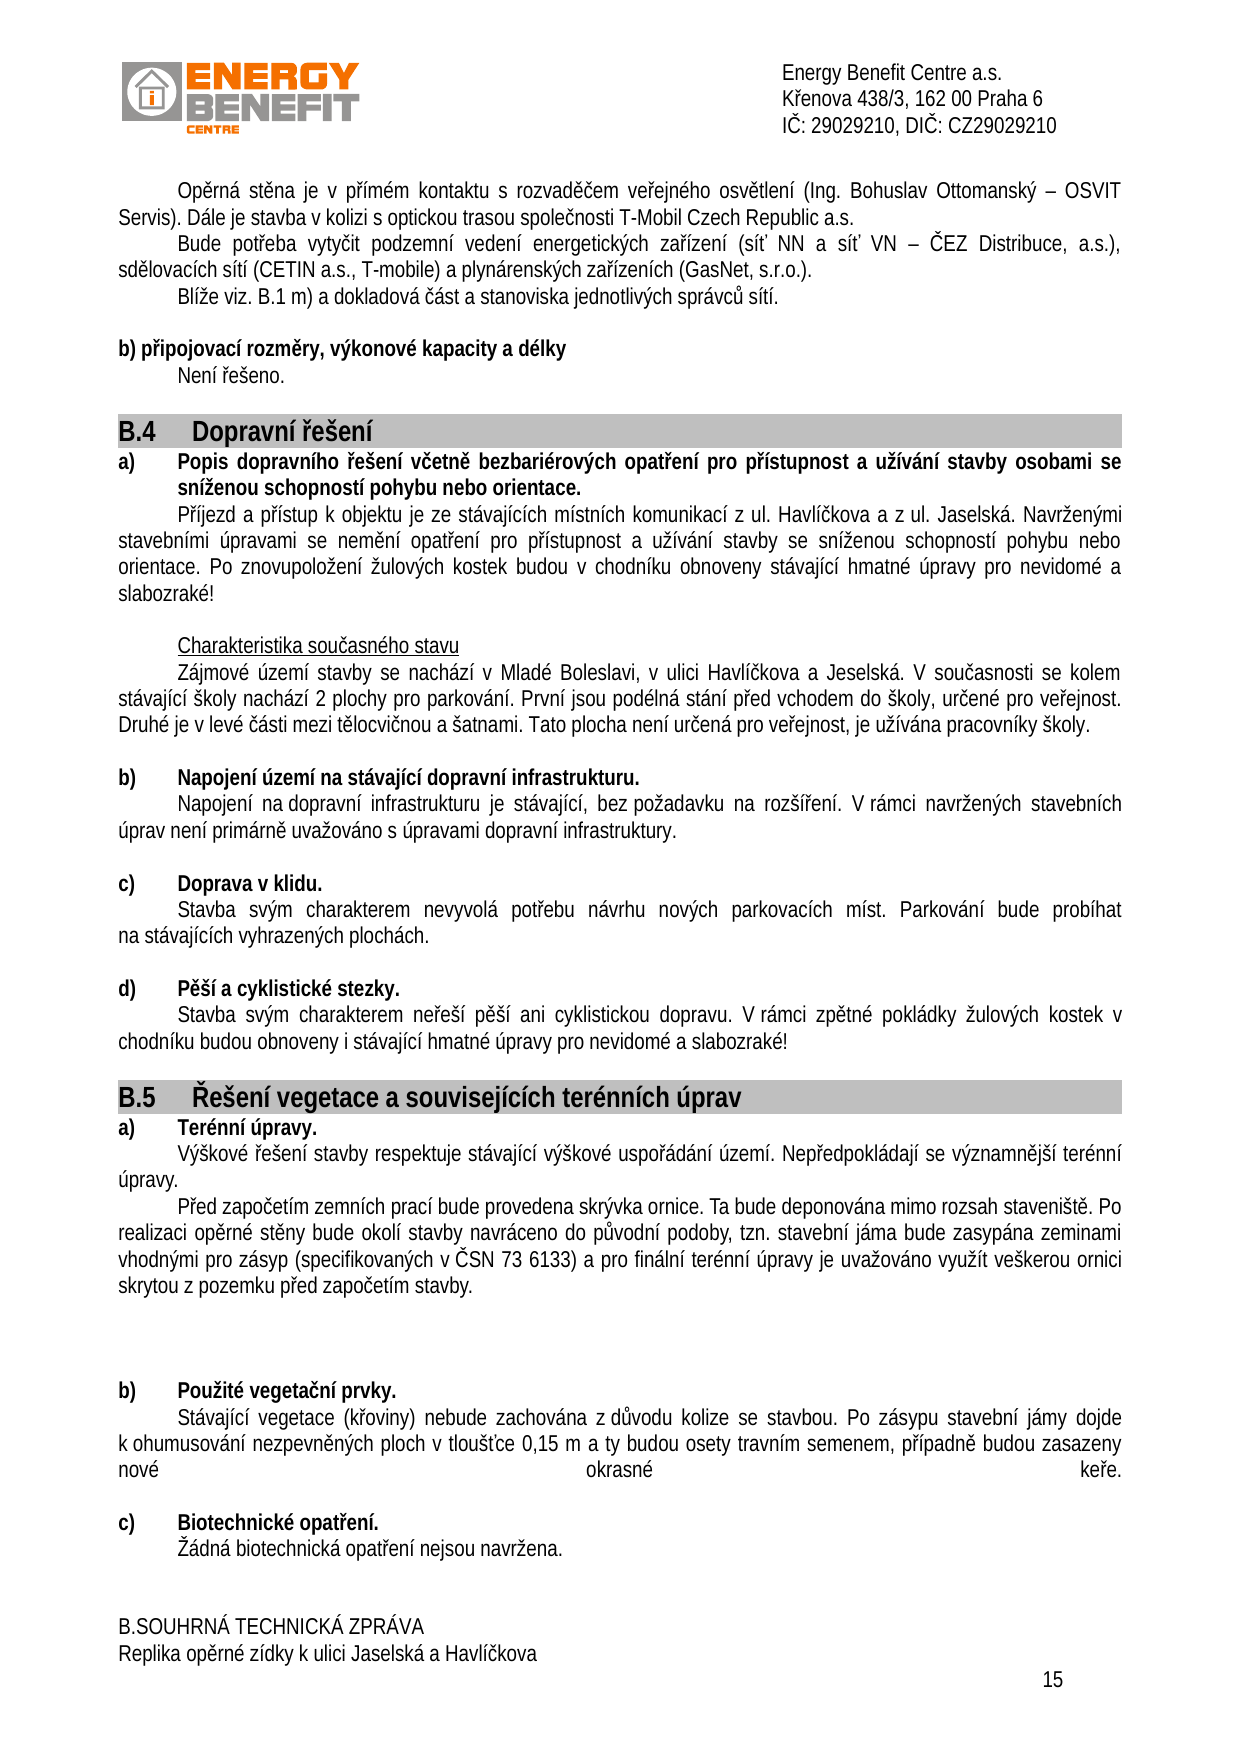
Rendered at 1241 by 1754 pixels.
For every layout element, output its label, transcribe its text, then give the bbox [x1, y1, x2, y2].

text Příjezd a přístup k objektu je ze stávajících místních komunikací z ul. Havlíčkova a z ul. Jaselská. Navrženými stavebními úpravami se nemění opatření pro přístupnost a užívání stavby se sníženou schopností pohybu nebo orientace. Po znovupoložení žulových kostek budou v chodníku obnoveny stávající hmatné úpravy pro nevidomé a slabozraké! [118, 501, 1122, 606]
list Použité vegetační prvky. [118, 1377, 1122, 1404]
text Blíže viz. B.1 m) a dokladová část a stanoviska jednotlivých správců sítí. [118, 283, 1122, 309]
list Doprava v klidu. [118, 869, 1122, 896]
list Popis dopravního řešení včetně bezbariérových opatření pro přístupnost a užívání stavby osobami se sníženou schopností pohybu nebo orientace. [118, 448, 1122, 501]
text Není řešeno. [118, 362, 1122, 388]
list Pěší a cyklistické stezky. [118, 975, 1122, 1001]
text Před započetím zemních prací bude provedena skrývka ornice. Ta bude deponována mimo rozsah staveniště. Po realizaci opěrné stěny bude okolí stavby navráceno do původní podoby, tzn. stavební jáma bude zasypána zeminami vhodnými pro zásyp (specifikovaných v ČSN 73 6133) a pro finální terénní úpravy je uvažováno využít veškerou ornici skrytou z pozemku před započetím stavby. [118, 1193, 1122, 1298]
text Charakteristika současného stavu [118, 632, 1122, 659]
text Stávající vegetace (křoviny) nebude zachována z důvodu kolize se stavbou. Po zásypu stavební jámy dojde k ohumusování nezpevněných ploch v tloušťce 0,15 m a ty budou osety travním semenem, případně budou zasazeny nové okrasné keře. [118, 1404, 1122, 1509]
text Výškové řešení stavby respektuje stávající výškové uspořádání území. Nepředpokládají se významnější terénní úpravy. [118, 1140, 1122, 1193]
text Zájmové území stavby se nachází v Mladé Boleslavi, v ulici Havlíčkova a Jeselská. V současnosti se kolem stávající školy nachází 2 plochy pro parkování. První jsou podélná stání před vchodem do školy, určené pro veřejnost. Druhé je v levé části mezi tělocvičnou a šatnami. Tato plocha není určená pro veřejnost, je užívána pracovníky školy. [118, 659, 1122, 738]
text Stavba svým charakterem nevyvolá potřebu návrhu nových parkovacích míst. Parkování bude probíhat na stávajících vyhrazených plochách. [118, 896, 1122, 948]
text Opěrná stěna je v přímém kontaktu s rozvaděčem veřejného osvětlení (Ing. Bohuslav Ottomanský – OSVIT Servis). Dále je stavba v kolizi s optickou trasou společnosti T-Mobil Czech Republic a.s. [118, 177, 1122, 230]
text Žádná biotechnická opatření nejsou navržena. [118, 1535, 1122, 1562]
list Napojení území na stávající dopravní infrastrukturu. [118, 764, 1122, 790]
text Stavba svým charakterem neřeší pěší ani cyklistickou dopravu. V rámci zpětné pokládky žulových kostek v chodníku budou obnoveny i stávající hmatné úpravy pro nevidomé a slabozraké! [118, 1001, 1122, 1054]
text Bude potřeba vytyčit podzemní vedení energetických zařízení (síť NN a síť VN – ČEZ Distribuce, a.s.), sdělovacích sítí (CETIN a.s., T-mobile) a plynárenských zařízeních (GasNet, s.r.o.). [118, 230, 1122, 283]
text Napojení na dopravní infrastrukturu je stávající, bez požadavku na rozšíření. V rámci navržených stavebních úprav není primárně uvažováno s úpravami dopravní infrastruktury. [118, 790, 1122, 843]
text b) připojovací rozměry, výkonové kapacity a délky [118, 335, 1122, 362]
list Terénní úpravy. [118, 1114, 1122, 1140]
subtitle B.5 Řešení vegetace a souvisejících terénních úprav [118, 1080, 1122, 1114]
list Biotechnické opatření. [118, 1509, 1122, 1535]
subtitle B.4 Dopravní řešení [118, 414, 1122, 448]
